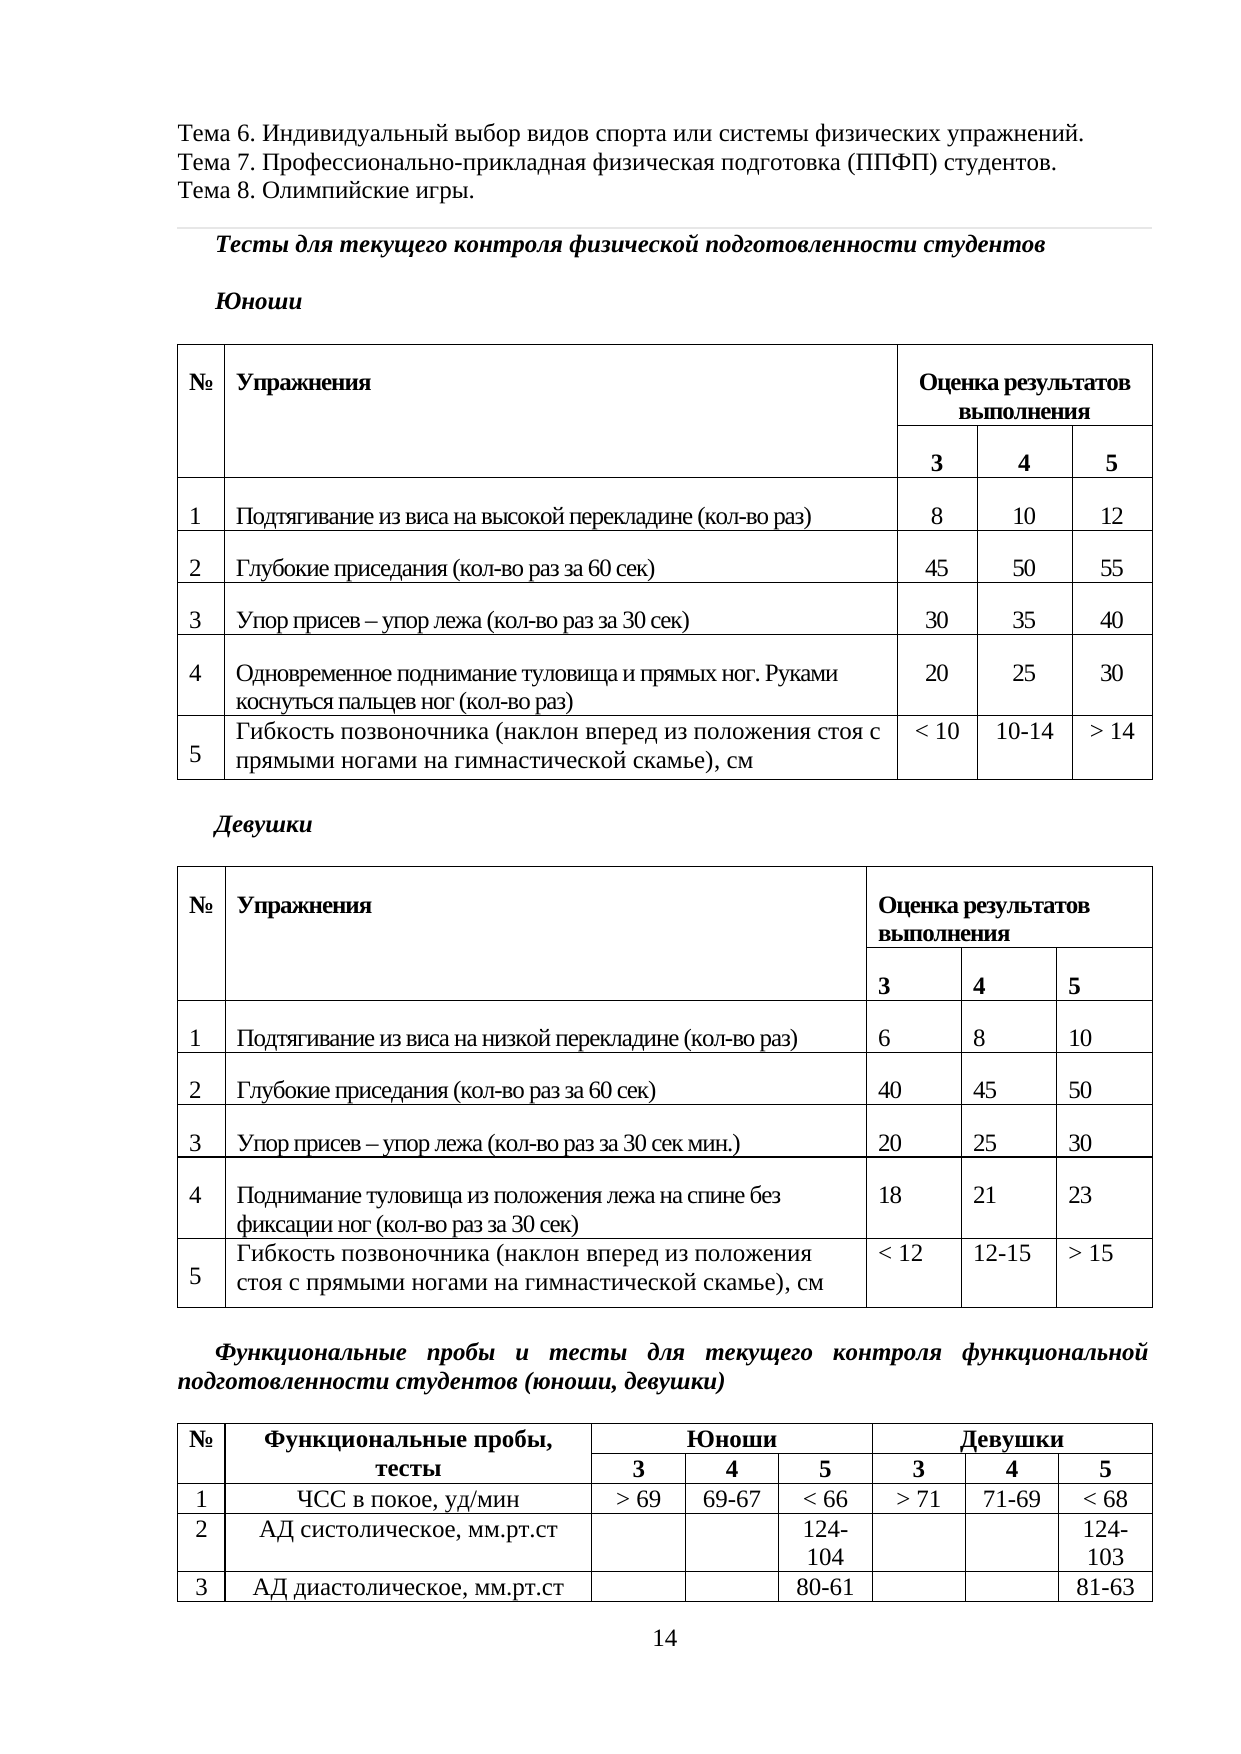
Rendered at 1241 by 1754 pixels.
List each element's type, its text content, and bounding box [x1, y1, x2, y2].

table_cell 10 [978, 478, 1072, 529]
table_cell Глубокие приседания (кол-во раз за 60 сек) [226, 1053, 866, 1104]
table_cell 5 [1073, 426, 1152, 477]
table_header № [178, 345, 224, 477]
table_cell 8 [962, 1001, 1056, 1052]
table_cell 4 [966, 1454, 1058, 1483]
table_cell 5 [178, 1239, 225, 1307]
text Тема 7. Профессионально-прикладная физическая подготовка (ППФП) студентов. [177, 147, 1152, 176]
table_cell Упор присев – упор лежа (кол-во раз за 30 сек) [225, 583, 897, 634]
table_cell 8 [898, 478, 977, 529]
table_header Оценка результатов выполнения [898, 345, 1152, 425]
table_cell 3 [592, 1454, 685, 1483]
table_cell АД систолическое, мм.рт.ст [226, 1514, 591, 1571]
table_cell 3 [178, 1572, 224, 1601]
table_cell 80-61 [779, 1572, 872, 1601]
table_cell 6 [867, 1001, 961, 1052]
table_cell 71-69 [966, 1484, 1058, 1513]
table_header № [178, 1424, 224, 1483]
table_header Упражнения [225, 345, 897, 477]
table_cell 4 [686, 1454, 778, 1483]
table_cell 40 [1073, 583, 1152, 634]
table_cell 50 [978, 531, 1072, 582]
table_cell < 68 [1059, 1484, 1152, 1513]
table_cell 2 [178, 1053, 225, 1104]
table_cell 45 [962, 1053, 1056, 1104]
table_cell 12 [1073, 478, 1152, 529]
table_cell 2 [178, 531, 224, 582]
table_cell 5 [779, 1454, 872, 1483]
table_cell 81-63 [1059, 1572, 1152, 1601]
table_cell < 66 [779, 1484, 872, 1513]
table_cell 25 [978, 635, 1072, 715]
table_cell [592, 1514, 685, 1571]
table_cell 3 [178, 1105, 225, 1156]
table_cell 25 [962, 1105, 1056, 1156]
table_cell 10-14 [978, 716, 1072, 779]
table_cell 4 [178, 1158, 225, 1237]
table_cell 1 [178, 1001, 225, 1052]
table_cell АД диастолическое, мм.рт.ст [226, 1572, 591, 1601]
table_cell 4 [178, 635, 224, 715]
table_cell 1 [178, 478, 224, 529]
text Юноши [177, 286, 1152, 315]
table_cell 55 [1073, 531, 1152, 582]
table_cell < 10 [898, 716, 977, 779]
table_cell 30 [1073, 635, 1152, 715]
table_cell > 71 [873, 1484, 965, 1513]
text Функциональные пробы и тесты для текущего контроля функциональной подготовленности студентов (юноши, девушки) [177, 1337, 1152, 1394]
table_cell < 12 [867, 1239, 961, 1307]
table_cell > 69 [592, 1484, 685, 1513]
table_cell 3 [867, 948, 961, 999]
table_cell Гибкость позвоночника (наклон вперед из положения стоя с прямыми ногами на гимнастической скамье), см [226, 1239, 866, 1307]
text Девушки [177, 809, 1152, 837]
table_cell 30 [898, 583, 977, 634]
table_header № [178, 867, 225, 999]
table_cell 3 [178, 583, 224, 634]
table_cell ЧСС в покое, уд/мин [226, 1484, 591, 1513]
table_cell 4 [962, 948, 1056, 999]
table_cell 124-104 [779, 1514, 872, 1571]
text Тема 8. Олимпийские игры. [177, 176, 1152, 227]
table_cell 124-103 [1059, 1514, 1152, 1571]
table_cell Гибкость позвоночника (наклон вперед из положения стоя с прямыми ногами на гимнастической скамье), см [225, 716, 897, 779]
table_cell [966, 1572, 1058, 1601]
table_cell 3 [873, 1454, 965, 1483]
table_cell 5 [1059, 1454, 1152, 1483]
table_cell [873, 1572, 965, 1601]
table_cell Подтягивание из виса на высокой перекладине (кол-во раз) [225, 478, 897, 529]
table_cell Одновременное поднимание туловища и прямых ног. Руками коснуться пальцев ног (кол-во раз) [225, 635, 897, 715]
table_header Функциональные пробы, тесты [226, 1424, 591, 1483]
text Тема 6. Индивидуальный выбор видов спорта или системы физических упражнений. [177, 118, 1152, 147]
table_cell 50 [1057, 1053, 1152, 1104]
table_cell Упор присев – упор лежа (кол-во раз за 30 сек мин.) [226, 1105, 866, 1156]
table_cell 5 [1057, 948, 1152, 999]
table_cell 20 [898, 635, 977, 715]
table_cell [873, 1514, 965, 1571]
table_cell [686, 1514, 778, 1571]
table_header Оценка результатов выполнения [867, 867, 1152, 947]
table_cell 35 [978, 583, 1072, 634]
table_cell 69-67 [686, 1484, 778, 1513]
table_cell 18 [867, 1158, 961, 1237]
table_cell 5 [178, 716, 224, 779]
table_cell 23 [1057, 1158, 1152, 1237]
table_cell Глубокие приседания (кол-во раз за 60 сек) [225, 531, 897, 582]
table_cell 21 [962, 1158, 1056, 1237]
table_cell > 14 [1073, 716, 1152, 779]
table_cell 20 [867, 1105, 961, 1156]
table_cell [686, 1572, 778, 1601]
table_cell [592, 1572, 685, 1601]
table_cell 2 [178, 1514, 224, 1571]
table_cell 4 [978, 426, 1072, 477]
table_header Юноши [592, 1424, 872, 1453]
table_cell 12-15 [962, 1239, 1056, 1307]
table_cell 3 [898, 426, 977, 477]
table_cell > 15 [1057, 1239, 1152, 1307]
table_header Упражнения [226, 867, 866, 999]
text Тесты для текущего контроля физической подготовленности студентов [177, 229, 1152, 258]
table_cell 1 [178, 1484, 224, 1513]
table_cell 10 [1057, 1001, 1152, 1052]
table_cell Поднимание туловища из положения лежа на спине без фиксации ног (кол-во раз за 30 сек) [226, 1158, 866, 1237]
table_cell 45 [898, 531, 977, 582]
table_cell [966, 1514, 1058, 1571]
table_cell 40 [867, 1053, 961, 1104]
table_cell Подтягивание из виса на низкой перекладине (кол-во раз) [226, 1001, 866, 1052]
table_header Девушки [873, 1424, 1152, 1453]
table_cell 30 [1057, 1105, 1152, 1156]
